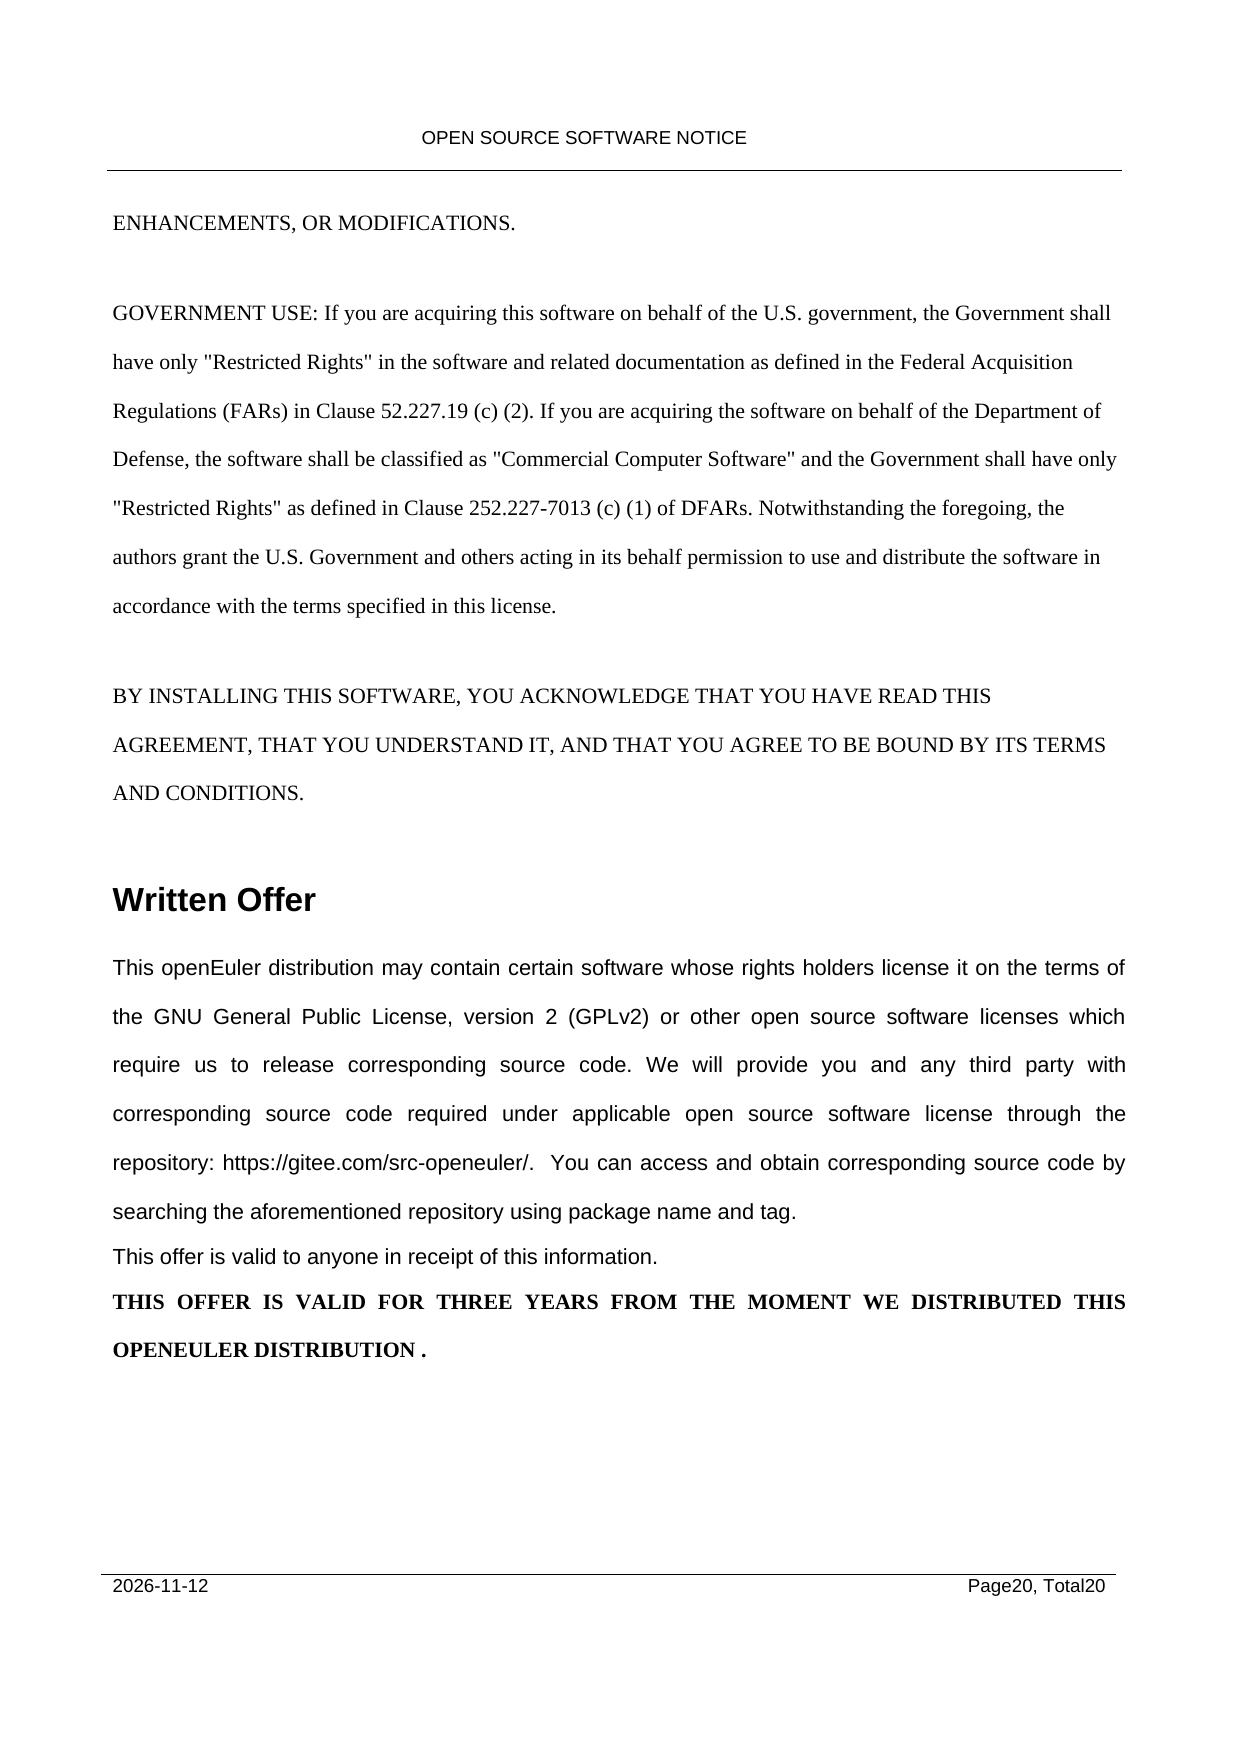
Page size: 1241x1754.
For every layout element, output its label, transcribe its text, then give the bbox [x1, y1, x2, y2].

text This offer is valid to anyone in receipt of this information. [112, 1240, 1128, 1272]
text This openEuler distribution may contain certain software whose rights holders license it on the terms of the GNU General Public License, version 2 (GPLv2) or other open source software licenses which require us to release corresponding source code. We will provide you and any third party with corresponding source code required under applicable open source software license through the repository: https://gitee.com/src-openeuler/. You can access and obtain corresponding source code by searching the aforementioned repository using package name and tag. [112, 951, 1128, 1227]
text BY INSTALLING THIS SOFTWARE, YOU ACKNOWLEDGE THAT YOU HAVE READ THIS AGREEMENT, THAT YOU UNDERSTAND IT, AND THAT YOU AGREE TO BE BOUND BY ITS TERMS AND CONDITIONS. [112, 679, 1128, 809]
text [112, 206, 1128, 239]
text THIS OFFER IS VALID FOR THREE YEARS FROM THE MOMENT WE DISTRIBUTED THIS OPENEULER DISTRIBUTION . [112, 1285, 1128, 1366]
text GOVERNMENT USE: If you are acquiring this software on behalf of the U.S. government, the Government shall have only "Restricted Rights" in the software and related documentation as defined in the Federal Acquisition Regulations (FARs) in Clause 52.227.19 (c) (2). If you are acquiring the software on behalf of the Department of Defense, the software shall be classified as "Commercial Computer Software" and the Government shall have only "Restricted Rights" as defined in Clause 252.227-7013 (c) (1) of DFARs. Notwithstanding the foregoing, the authors grant the U.S. Government and others acting in its behalf permission to use and distribute the software in accordance with the terms specified in this license. [112, 297, 1128, 622]
text Written Offer [112, 867, 1128, 932]
